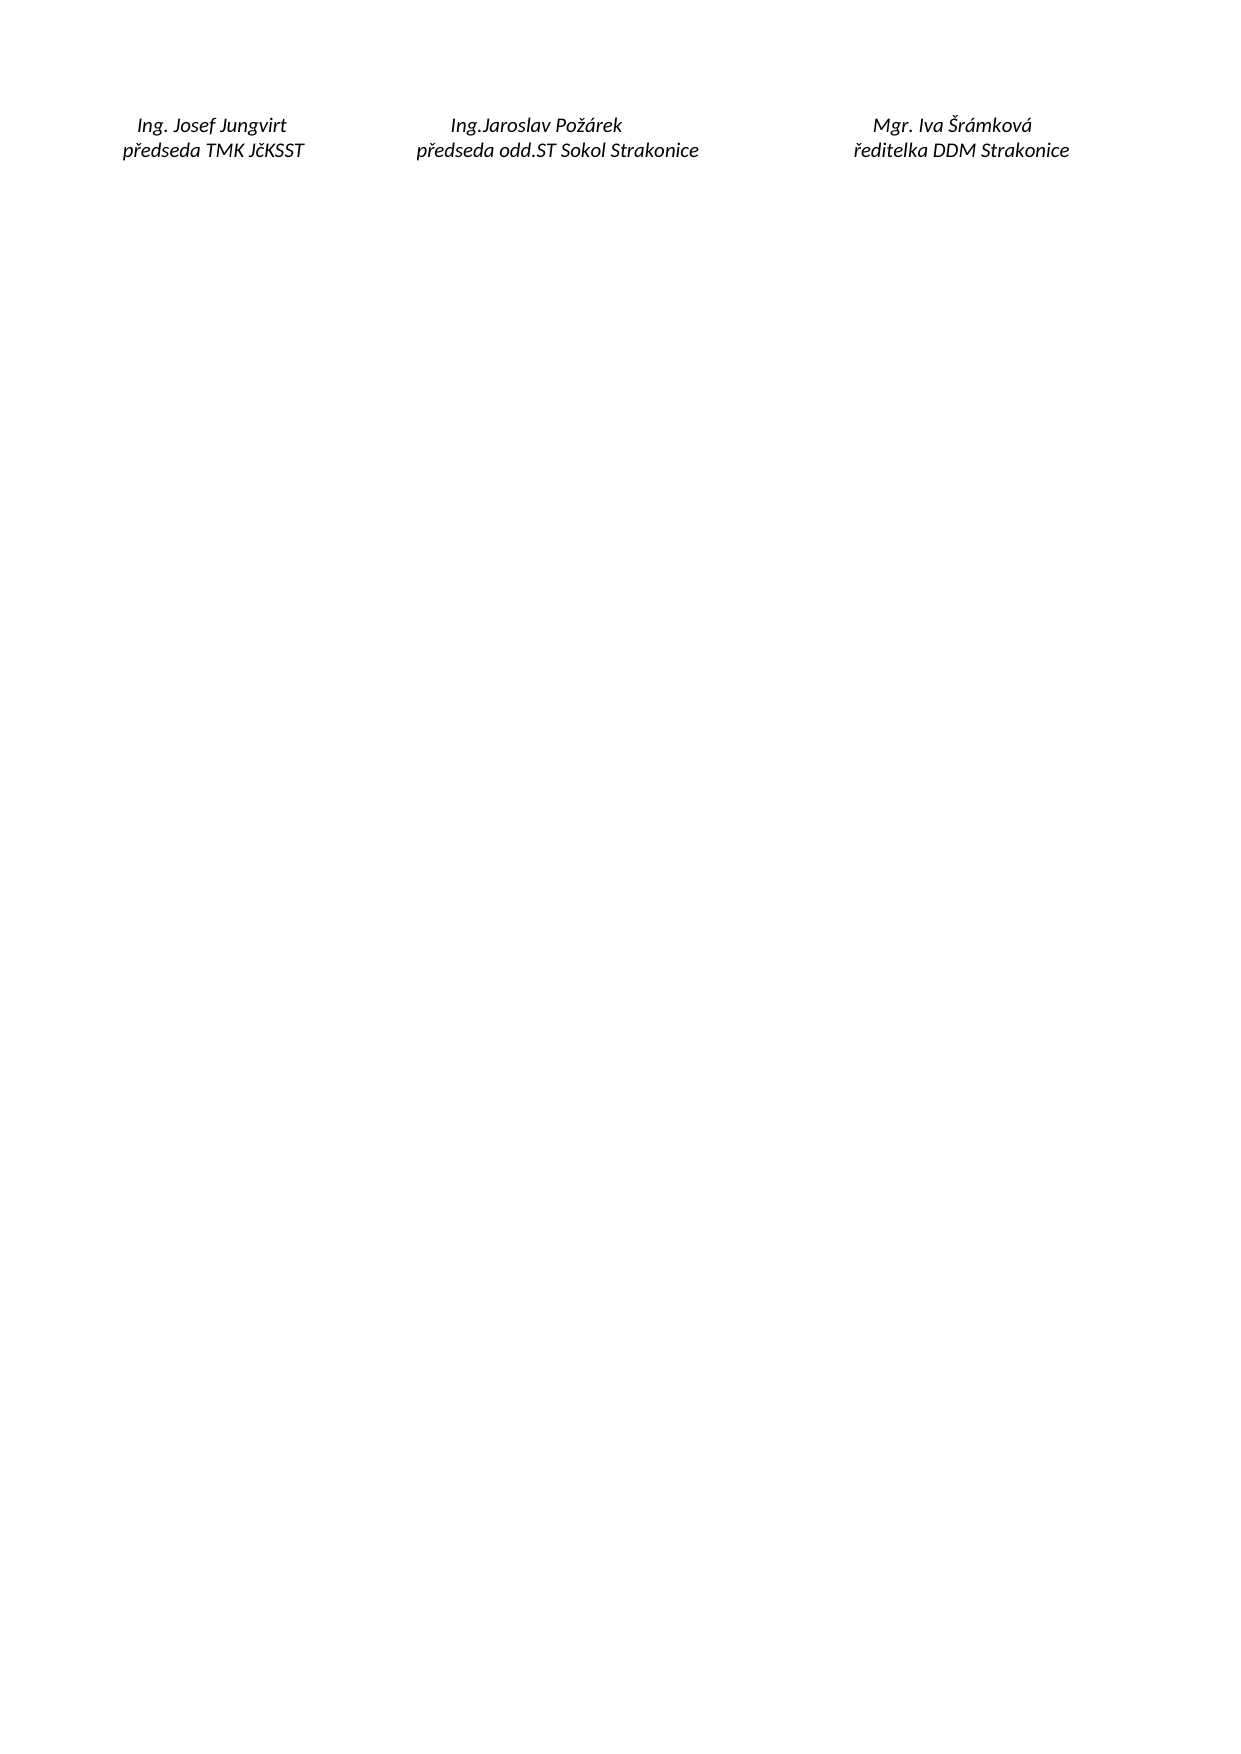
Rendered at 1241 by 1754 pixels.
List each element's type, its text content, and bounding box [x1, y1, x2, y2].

text Ing. Josef Jungvirt Ing.Jaroslav Požárek Mgr. Iva Šrámková [118, 112, 1122, 138]
text předseda TMK JčKSST předseda odd.ST Sokol Strakonice ředitelka DDM Strakonice [118, 138, 1122, 163]
